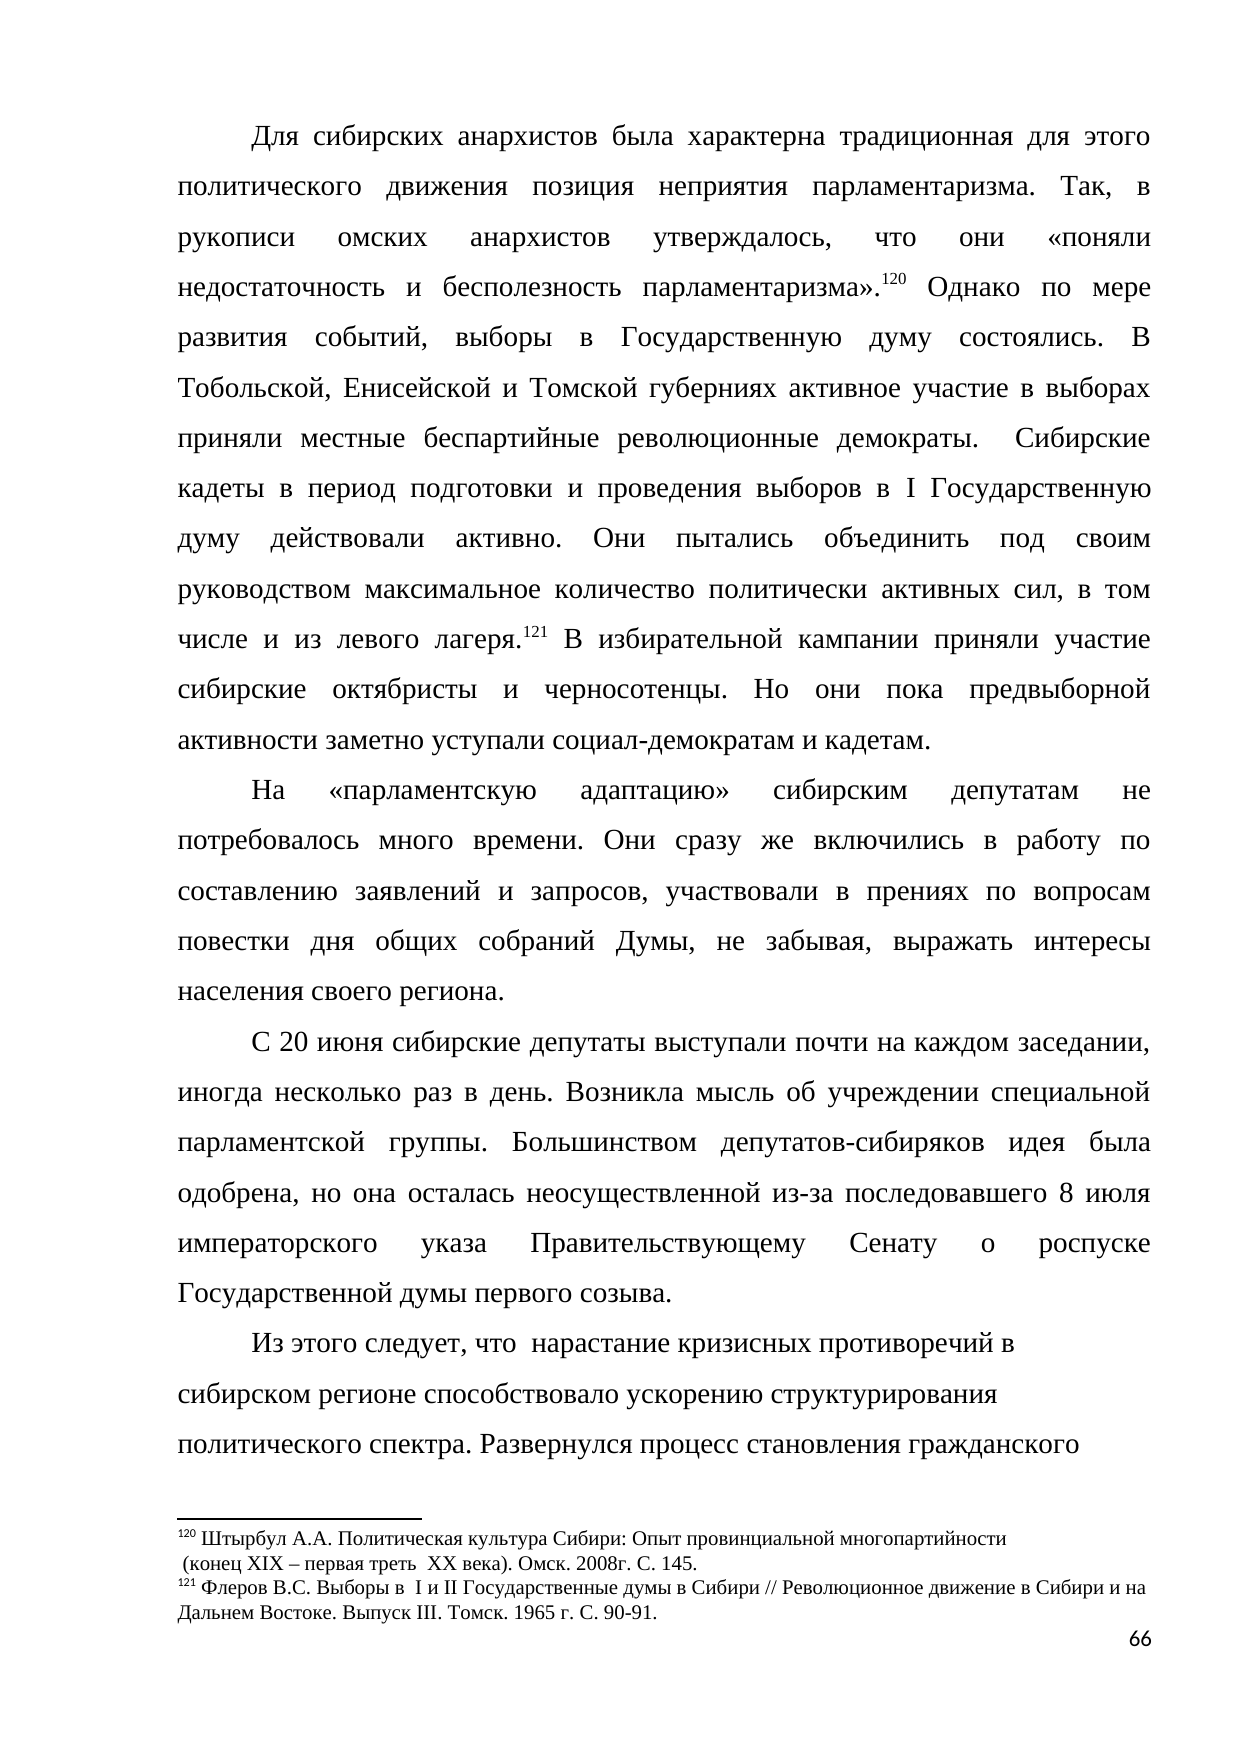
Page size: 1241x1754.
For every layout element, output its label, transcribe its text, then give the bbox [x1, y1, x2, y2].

text На «парламентскую адаптацию» сибирским депутатам не потребовалось много времени. Они сразу же включились в работу по составлению заявлений и запросов, участвовали в прениях по вопросам повестки дня общих собраний Думы, не забывая, выражать интересы населения своего региона. [177, 772, 1152, 1007]
text С 20 июня сибирские депутаты выступали почти на каждом заседании, иногда несколько раз в день. Возникла мысль об учреждении специальной парламентской группы. Большинством депутатов-сибиряков идея была одобрена, но она осталась неосуществленной из-за последовавшего 8 июля императорского указа Правительствующему Сенату о роспуске Государственной думы первого созыва. [177, 1024, 1152, 1309]
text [177, 1326, 1152, 1460]
text Для сибирских анархистов была характерна традиционная для этого политического движения позиция неприятия парламентаризма. Так, в рукописи омских анархистов утверждалось, что они «поняли недостаточность и бесполезность парламентаризма». Однако по мере развития событий, выборы в Государственную думу состоялись. В Тобольской, Енисейской и Томской губерниях активное участие в выборах приняли местные беспартийные революционные демократы. Сибирские кадеты в период подготовки и проведения выборов в I Государственную думу действовали активно. Они пытались объединить под своим руководством максимальное количество политически активных сил, в том числе и из левого лагеря. В избирательной кампании приняли участие сибирские октябристы и черносотенцы. Но они пока предвыборной активности заметно уступали социал-демократам и кадетам. [177, 118, 1152, 755]
